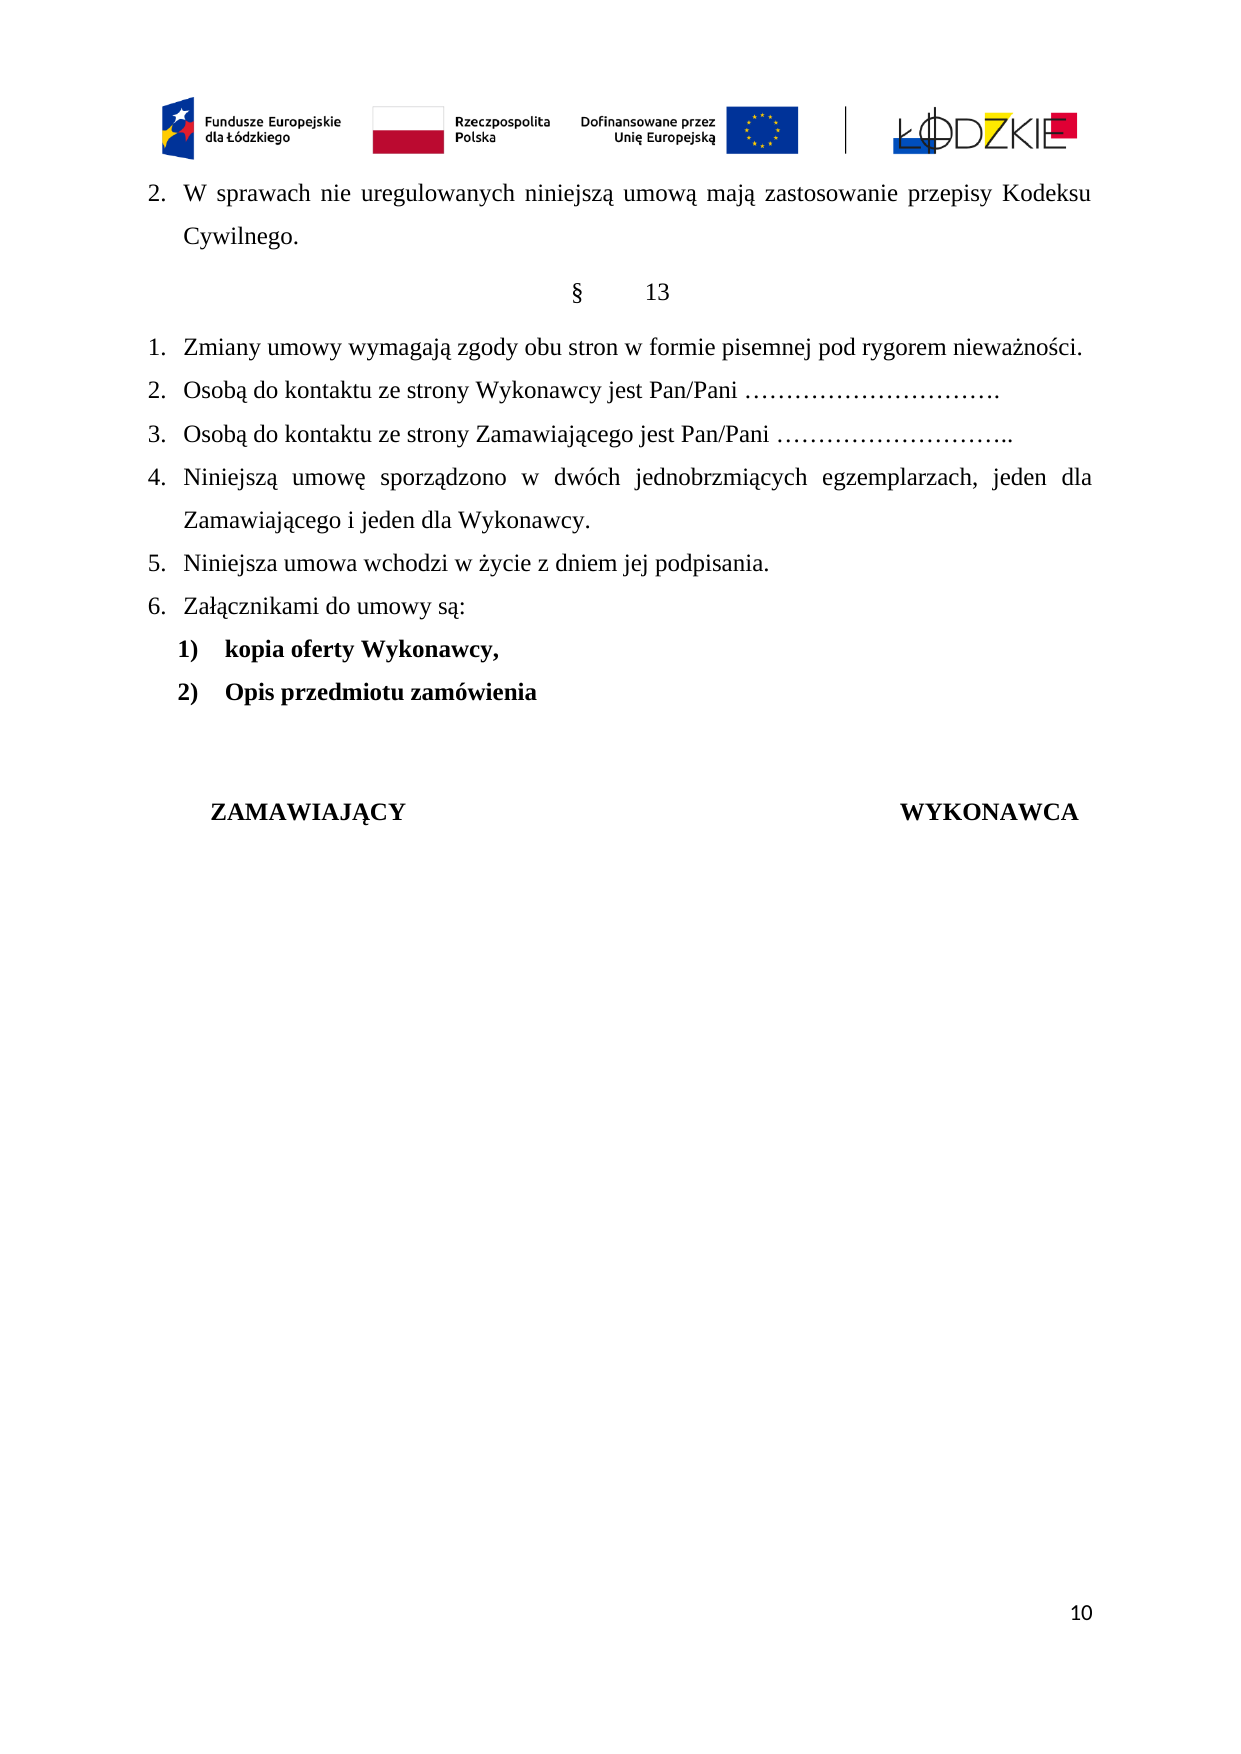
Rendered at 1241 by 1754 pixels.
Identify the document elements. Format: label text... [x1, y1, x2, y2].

list Opis przedmiotu zamówienia [177, 677, 1092, 706]
list Niniejszą umowę sporządzono w dwóch jednobrzmiących egzemplarzach, jeden dla Zamawiającego i jeden dla Wykonawcy. [148, 462, 1092, 534]
picture [147, 73, 1093, 178]
text 13 [148, 277, 1092, 306]
list Załącznikami do umowy są: [148, 591, 1092, 620]
list Osobą do kontaktu ze strony Wykonawcy jest Pan/Pani …………………………. [148, 376, 1092, 404]
list Zmiany umowy wymagają zgody obu stron w formie pisemnej pod rygorem nieważności. [148, 332, 1092, 361]
list kopia oferty Wykonawcy, [177, 634, 1092, 663]
list Osobą do kontaktu ze strony Zamawiającego jest Pan/Pani ……………………….. [148, 419, 1092, 447]
list W sprawach nie uregulowanych niniejszą umową mają zastosowanie przepisy Kodeksu Cywilnego. [148, 178, 1092, 250]
list Niniejsza umowa wchodzi w życie z dniem jej podpisania. [148, 548, 1092, 577]
text ZAMAWIAJĄCY WYKONAWCA [148, 797, 1092, 826]
